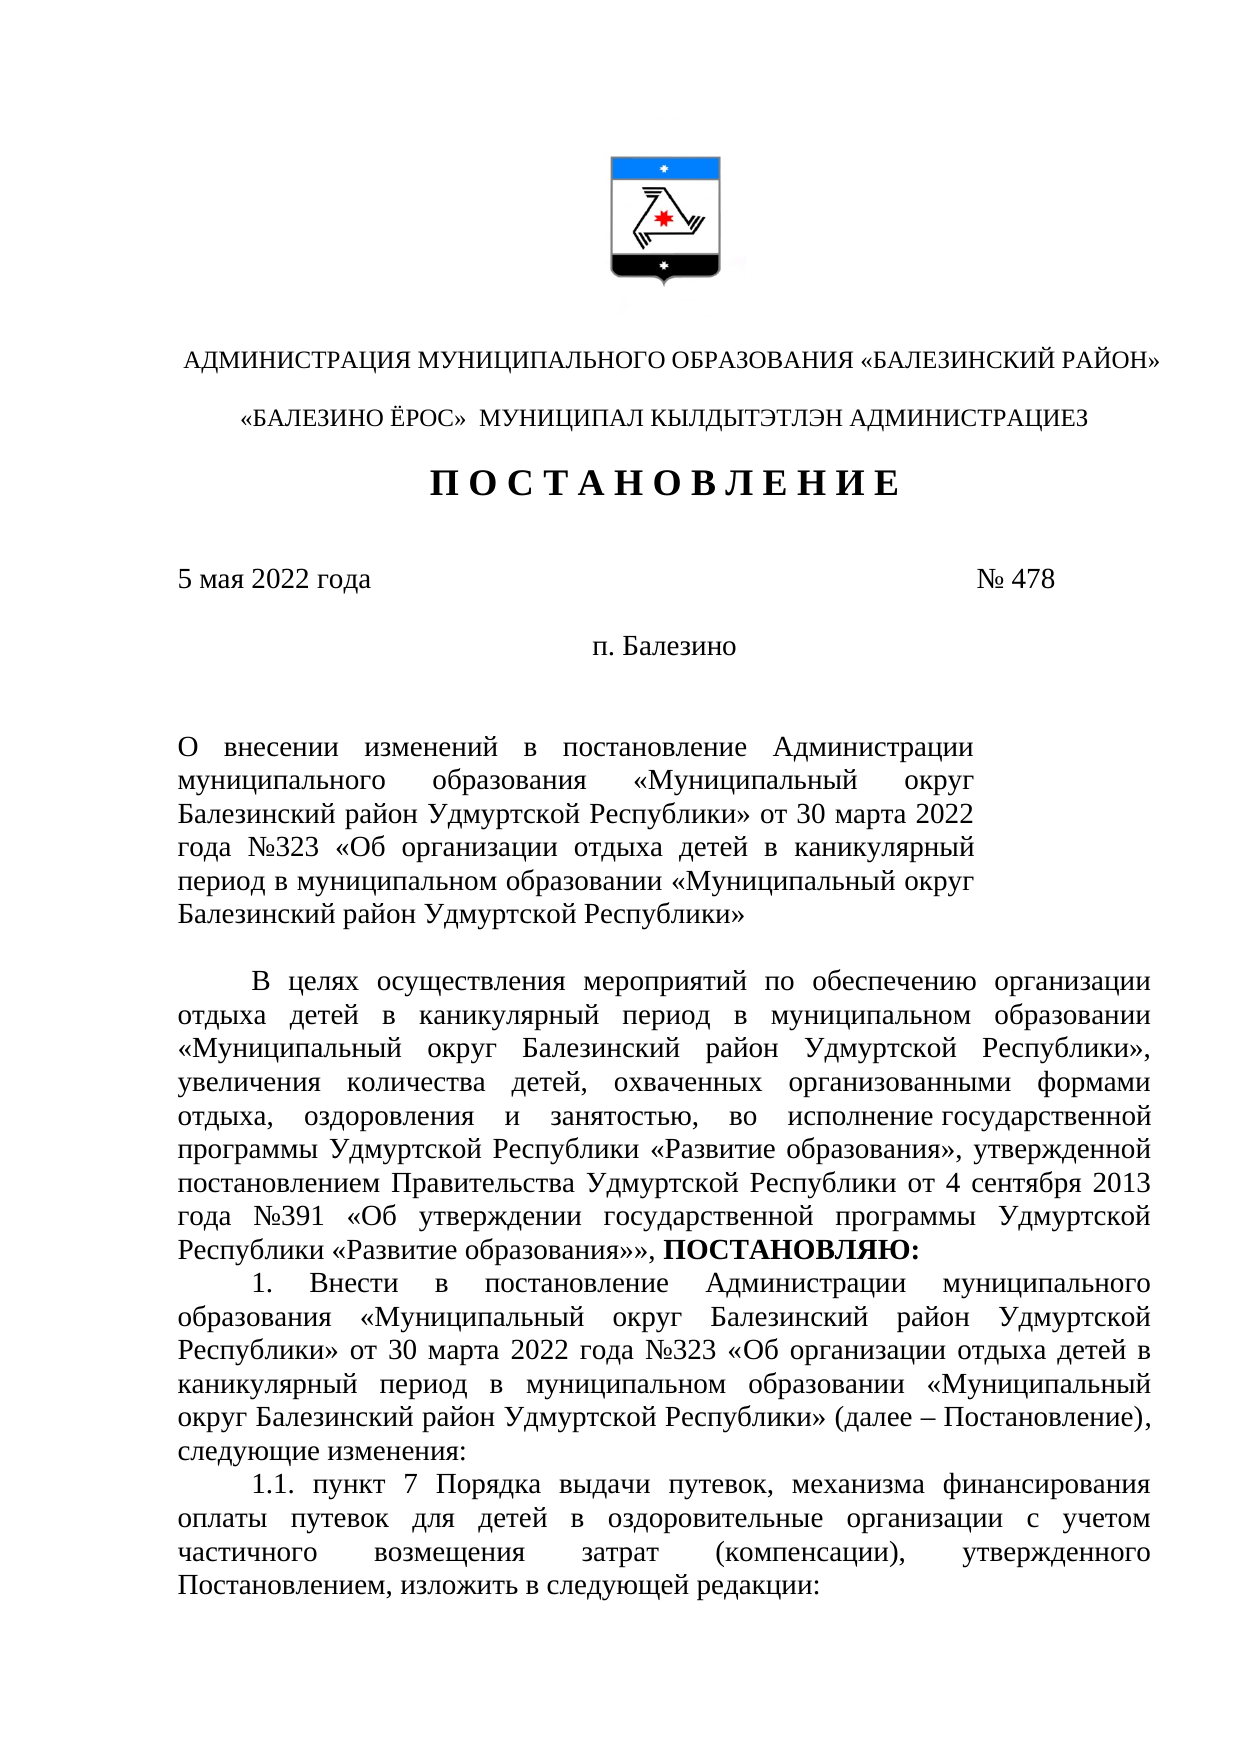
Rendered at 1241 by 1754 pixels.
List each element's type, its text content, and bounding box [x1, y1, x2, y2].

text П О С Т А Н О В Л Е Н И Е [177, 460, 1152, 503]
text 5 мая 2022 года № 478 [177, 561, 1152, 594]
text «БАЛЕЗИНО ЁРОС» МУНИЦИПАЛ КЫЛДЫТЭТЛЭН АДМИНИСТРАЦИЕЗ [177, 403, 1152, 432]
text 1.1. пункт 7 Порядка выдачи путевок, механизма финансирования оплаты путевок для детей в оздоровительные организации с учетом частичного возмещения затрат (компенсации), утвержденного Постановлением, изложить в следующей редакции: [177, 1467, 1152, 1601]
text п. Балезино [177, 628, 1152, 662]
text О внесении изменений в постановление Администрации муниципального образования «Муниципальный округ Балезинский район Удмуртской Республики» от 30 марта 2022 года №323 «Об организации отдыха детей в каникулярный период в муниципальном образовании «Муниципальный округ Балезинский район Удмуртской Республики» [177, 729, 974, 930]
picture [582, 118, 747, 317]
text 1. Внести в постановление Администрации муниципального образования «Муниципальный округ Балезинский район Удмуртской Республики» от 30 марта 2022 года №323 «Об организации отдыха детей в каникулярный период в муниципальном образовании «Муниципальный округ Балезинский район Удмуртской Республики» (далее – Постановление), следующие изменения: [177, 1265, 1152, 1467]
text АДМИНИСТРАЦИЯ МУНИЦИПАЛЬНОГО ОБРАЗОВАНИЯ «БАЛЕЗИНСКИЙ РАЙОН» [177, 345, 1166, 374]
text В целях осуществления мероприятий по обеспечению организации отдыха детей в каникулярный период в муниципальном образовании «Муниципальный округ Балезинский район Удмуртской Республики», увеличения количества детей, охваченных организованными формами отдыха, оздоровления и занятостью, во исполнение государственной программы Удмуртской Республики «Развитие образования», утвержденной постановлением Правительства Удмуртской Республики от 4 сентября 2013 года №391 «Об утверждении государственной программы Удмуртской Республики «Развитие образования»», ПОСТАНОВЛЯЮ: [177, 963, 1152, 1265]
